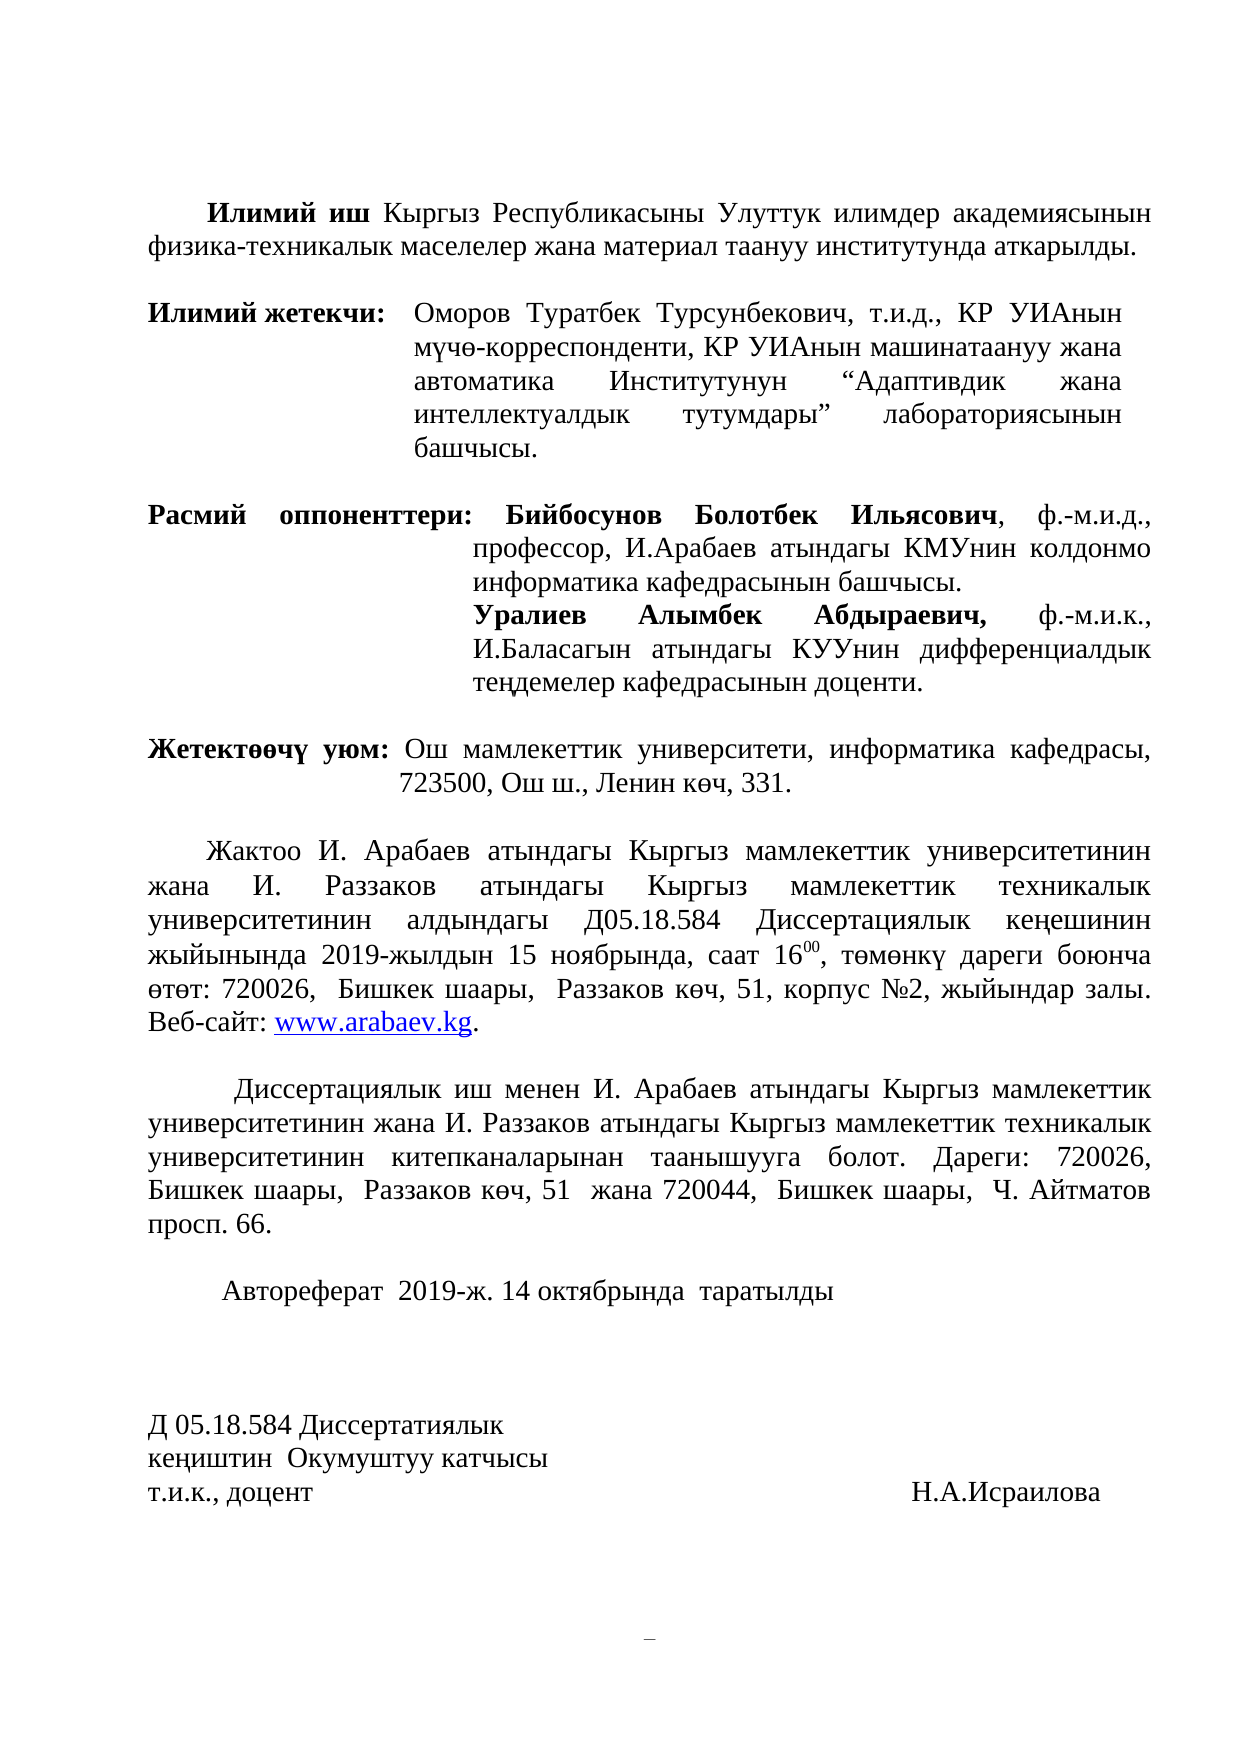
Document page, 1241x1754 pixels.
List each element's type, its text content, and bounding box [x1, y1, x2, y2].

text Уралиев Алымбек Абдыраевич, ф.-м.и.к., И.Баласагын атындагы КУУнин дифференциалдык теңдемелер кафедрасынын доценти. [473, 597, 1152, 698]
text Диссертациялык иш менен И. Арабаев атындагы Кыргыз мамлекеттик университетинин жана И. Раззаков атындагы Кыргыз мамлекеттик техникалык университетинин китепканаларынан таанышууга болот. Дареги: 720026, Бишкек шаары, Раззаков көч, 51 жана 720044, Бишкек шаары, Ч. Айтматов просп. 66. [148, 1072, 1152, 1239]
text Д 05.18.584 Диссертатиялык [148, 1407, 1152, 1441]
text Жетектөөчү уюм: Ош мамлекеттик университети, информатика кафедрасы, 723500, Ош ш., Ленин көч, 331. [148, 732, 1152, 799]
text Расмий оппоненттери: Бийбосунов Болотбек Ильясович, ф.-м.и.д., профессор, И.Арабаев атындагы КМУнин колдонмо информатика кафедрасынын башчысы. [148, 497, 1152, 597]
text Илимий иш Кыргыз Республикасыны Улуттук илимдер академиясынын физика-техникалык маселелер жана материал таануу институтунда аткарылды. [148, 195, 1152, 262]
text Автореферат 2019-ж. 14 октябрында таратылды [148, 1273, 1152, 1306]
text Жактоо И. Арабаев атындагы Кыргыз мамлекеттик университетинин жана И. Раззаков атындагы Кыргыз мамлекеттик техникалык университетинин алдындагы Д05.18.584 Диссертациялык кеңешинин жыйынында 2019-жылдын 15 ноябрында, саат 1600, төмөнкү дареги боюнча өтөт: 720026, Бишкек шаары, Раззаков көч, 51, корпус №2, жыйындар залы. Веб-сайт: www.arabaev.kg. [148, 832, 1152, 1038]
text кеңиштин Окумуштуу катчысы [148, 1441, 1152, 1474]
text т.и.к., доцент Н.А.Исраилова [148, 1474, 1152, 1508]
text Илимий жетекчи: Оморов Туратбек Турсунбекович, т.и.д., КР УИАнын мүчө-корреспонденти, КР УИАнын машинатаануу жана автоматика Институтунун “Адаптивдик жана интеллектуалдык тутумдары” лабораториясынын башчысы. [148, 296, 1122, 463]
